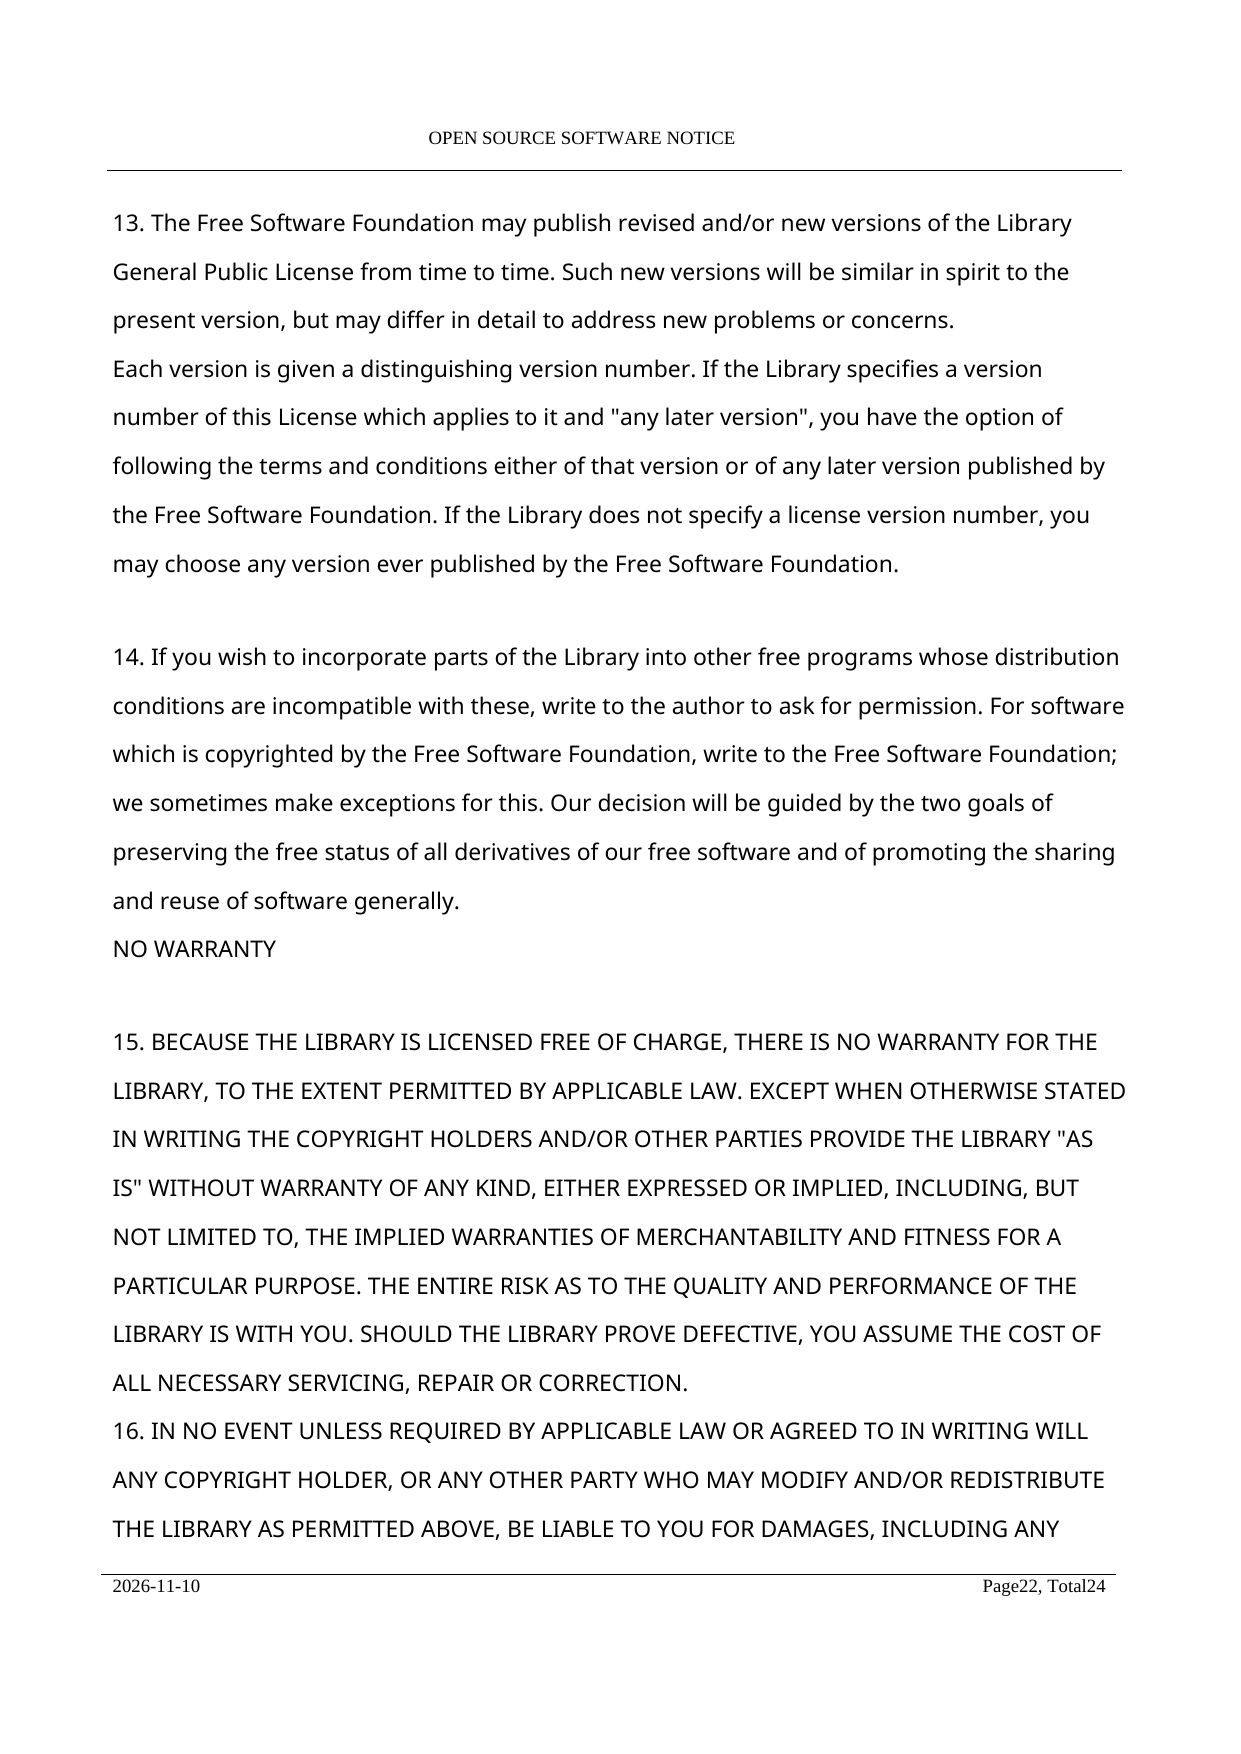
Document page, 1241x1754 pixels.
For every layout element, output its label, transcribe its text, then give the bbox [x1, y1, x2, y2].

text 13. The Free Software Foundation may publish revised and/or new versions of the Library General Public License from time to time. Such new versions will be similar in spirit to the present version, but may differ in detail to address new problems or concerns. [112, 206, 1128, 336]
text 15. BECAUSE THE LIBRARY IS LICENSED FREE OF CHARGE, THERE IS NO WARRANTY FOR THE LIBRARY, TO THE EXTENT PERMITTED BY APPLICABLE LAW. EXCEPT WHEN OTHERWISE STATED IN WRITING THE COPYRIGHT HOLDERS AND/OR OTHER PARTIES PROVIDE THE LIBRARY "AS IS" WITHOUT WARRANTY OF ANY KIND, EITHER EXPRESSED OR IMPLIED, INCLUDING, BUT NOT LIMITED TO, THE IMPLIED WARRANTIES OF MERCHANTABILITY AND FITNESS FOR A PARTICULAR PURPOSE. THE ENTIRE RISK AS TO THE QUALITY AND PERFORMANCE OF THE LIBRARY IS WITH YOU. SHOULD THE LIBRARY PROVE DEFECTIVE, YOU ASSUME THE COST OF ALL NECESSARY SERVICING, REPAIR OR CORRECTION. [112, 1025, 1128, 1399]
text NO WARRANTY [112, 932, 1128, 964]
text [112, 1415, 1128, 1545]
text 14. If you wish to incorporate parts of the Library into other free programs whose distribution conditions are incompatible with these, write to the author to ask for permission. For software which is copyrighted by the Free Software Foundation, write to the Free Software Foundation; we sometimes make exceptions for this. Our decision will be guided by the two goals of preserving the free status of all derivatives of our free software and of promoting the sharing and reuse of software generally. [112, 640, 1128, 916]
text Each version is given a distinguishing version number. If the Library specifies a version number of this License which applies to it and "any later version", you have the option of following the terms and conditions either of that version or of any later version published by the Free Software Foundation. If the Library does not specify a license version number, you may choose any version ever published by the Free Software Foundation. [112, 352, 1128, 579]
